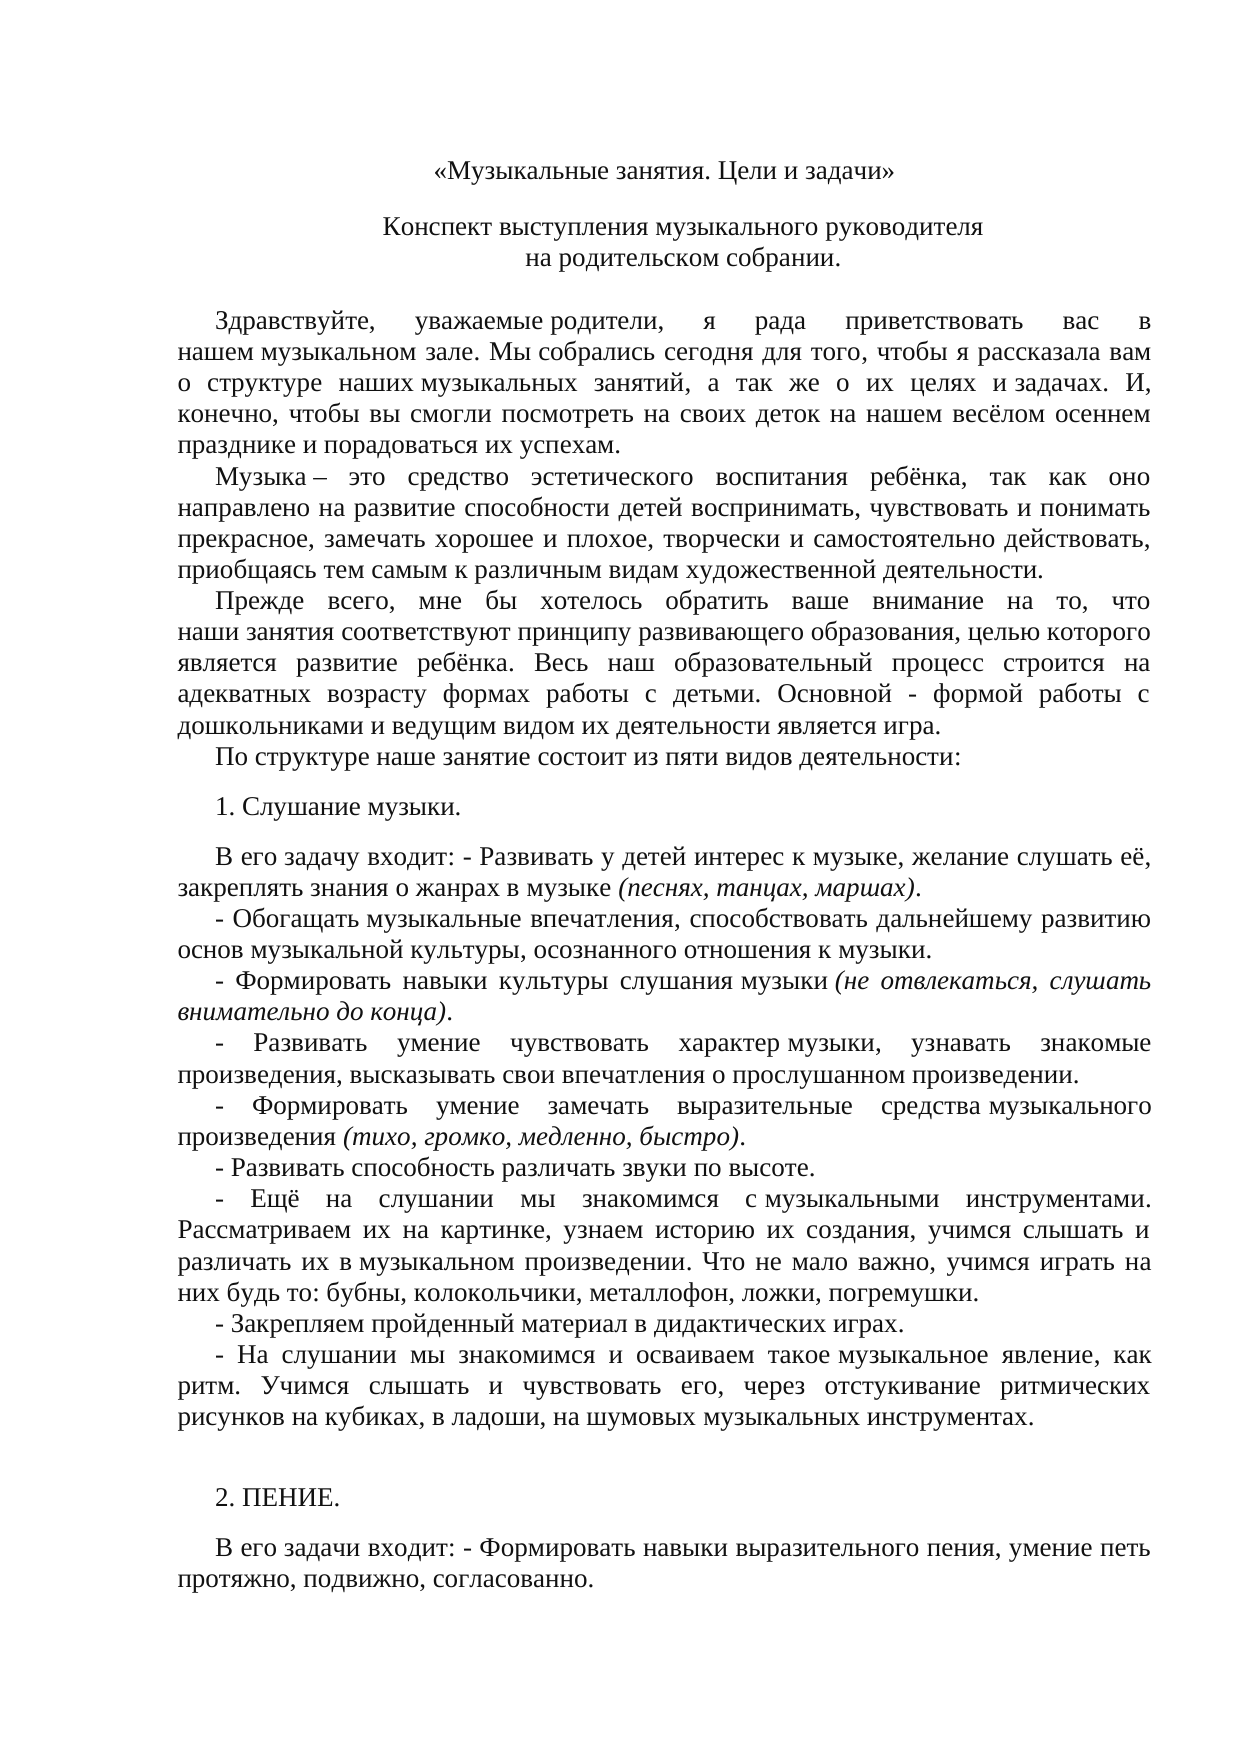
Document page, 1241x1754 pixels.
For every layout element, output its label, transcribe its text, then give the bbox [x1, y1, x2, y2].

text на родительском собрании. [177, 242, 1152, 273]
text - Развивать умение чувствовать характер музыки, узнавать знакомые произведения, высказывать свои впечатления о прослушанном произведении. [177, 1027, 1152, 1089]
text - На слушании мы знакомимся и осваиваем такое музыкальное явление, как ритм. Учимся слышать и чувствовать его, через отстукивание ритмических рисунков на кубиках, в ладоши, на шумовых музыкальных инструментах. [177, 1338, 1152, 1431]
text 2. ПЕНИЕ. [177, 1481, 1152, 1512]
text В его задачу входит: - Развивать у детей интерес к музыке, желание слушать её, закреплять знания о жанрах в музыке (песнях, танцах, маршах). [177, 840, 1152, 902]
text 1. Слушание музыки. [177, 790, 1152, 821]
text Здравствуйте, уважаемые родители, я рада приветствовать вас в нашем музыкальном зале. Мы собрались сегодня для того, чтобы я рассказала вам о структуре наших музыкальных занятий, а так же о их целях и задачах. И, конечно, чтобы вы смогли посмотреть на своих деток на нашем весёлом осеннем празднике и порадоваться их успехам. [177, 304, 1152, 459]
text Конспект выступления музыкального руководителя [177, 210, 1152, 242]
text - Обогащать музыкальные впечатления, способствовать дальнейшему развитию основ музыкальной культуры, осознанного отношения к музыки. [177, 902, 1152, 964]
text «Музыкальные занятия. Цели и задачи» [177, 118, 1152, 185]
text - Закрепляем пройденный материал в дидактических играх. [177, 1307, 1152, 1338]
text - Формировать навыки культуры слушания музыки (не отвлекаться, слушать внимательно до конца). [177, 964, 1152, 1027]
text - Ещё на слушании мы знакомимся с музыкальными инструментами. Рассматриваем их на картинке, узнаем историю их создания, учимся слышать и различать их в музыкальном произведении. Что не мало важно, учимся играть на них будь то: бубны, колокольчики, металлофон, ложки, погремушки. [177, 1182, 1152, 1307]
text Музыка – это средство эстетического воспитания ребёнка, так как оно направлено на развитие способности детей воспринимать, чувствовать и понимать прекрасное, замечать хорошее и плохое, творчески и самостоятельно действовать, приобщаясь тем самым к различным видам художественной деятельности. [177, 459, 1152, 584]
text По структуре наше занятие состоит из пяти видов деятельности: [177, 740, 1152, 771]
text Прежде всего, мне бы хотелось обратить ваше внимание на то, что наши занятия соответствуют принципу развивающего образования, целью которого является развитие ребёнка. Весь наш образовательный процесс строится на адекватных возрасту формах работы с детьми. Основной - формой работы с дошкольниками и ведущим видом их деятельности является игра. [177, 584, 1152, 740]
text - Развивать способность различать звуки по высоте. [177, 1151, 1152, 1182]
text В его задачи входит: - Формировать навыки выразительного пения, умение петь протяжно, подвижно, согласованно. [177, 1531, 1152, 1593]
text - Формировать умение замечать выразительные средства музыкального произведения (тихо, громко, медленно, быстро). [177, 1089, 1152, 1151]
